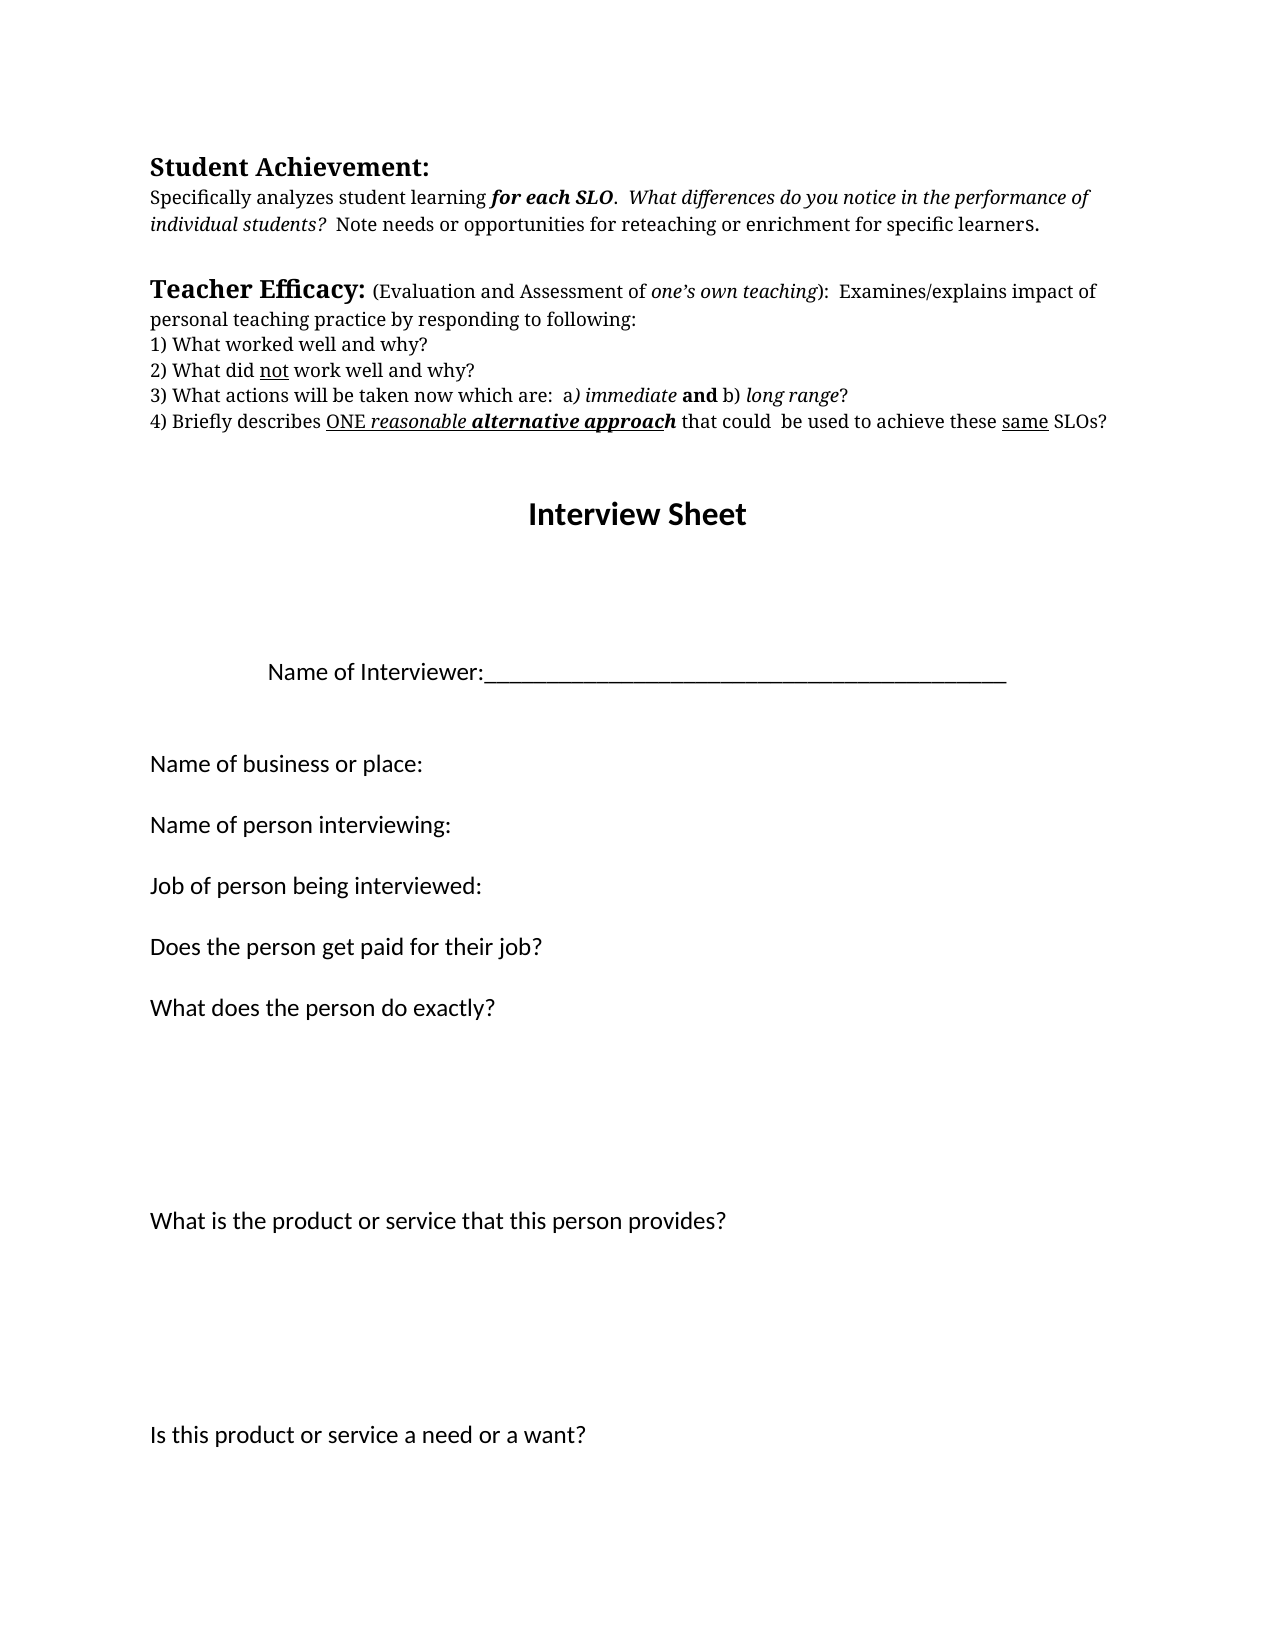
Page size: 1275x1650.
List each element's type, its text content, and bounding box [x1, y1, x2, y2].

text Name of business or place: [150, 748, 1125, 778]
text Name of person interviewing: [150, 809, 1125, 839]
text Teacher Efficacy: (Evaluation and Assessment of one’s own teaching): Examines/explains impact of personal teaching practice by responding to following: [150, 272, 1125, 332]
text 4) Briefly describes ONE reasonable alternative approach that could be used to achieve these same SLOs? [150, 408, 1125, 434]
text What is the product or service that this person provides? [150, 1206, 1125, 1236]
text Interview Sheet [150, 493, 1125, 534]
text 1) What worked well and why? [150, 332, 1125, 357]
text Is this product or service a need or a want? [150, 1419, 1125, 1450]
text Name of Interviewer:__________________________________________ [150, 656, 1125, 687]
text 2) What did not work well and why? [150, 357, 1125, 383]
text Does the person get paid for their job? [150, 931, 1125, 961]
text Student Achievement: [150, 150, 1125, 184]
text What does the person do exactly? [150, 992, 1125, 1022]
text 3) What actions will be taken now which are: a) immediate and b) long range? [150, 383, 1125, 408]
text Specifically analyzes student learning for each SLO. What differences do you notice in the performance of individual students? Note needs or opportunities for reteaching or enrichment for specific learners. [150, 184, 1125, 238]
text Job of person being interviewed: [150, 870, 1125, 900]
